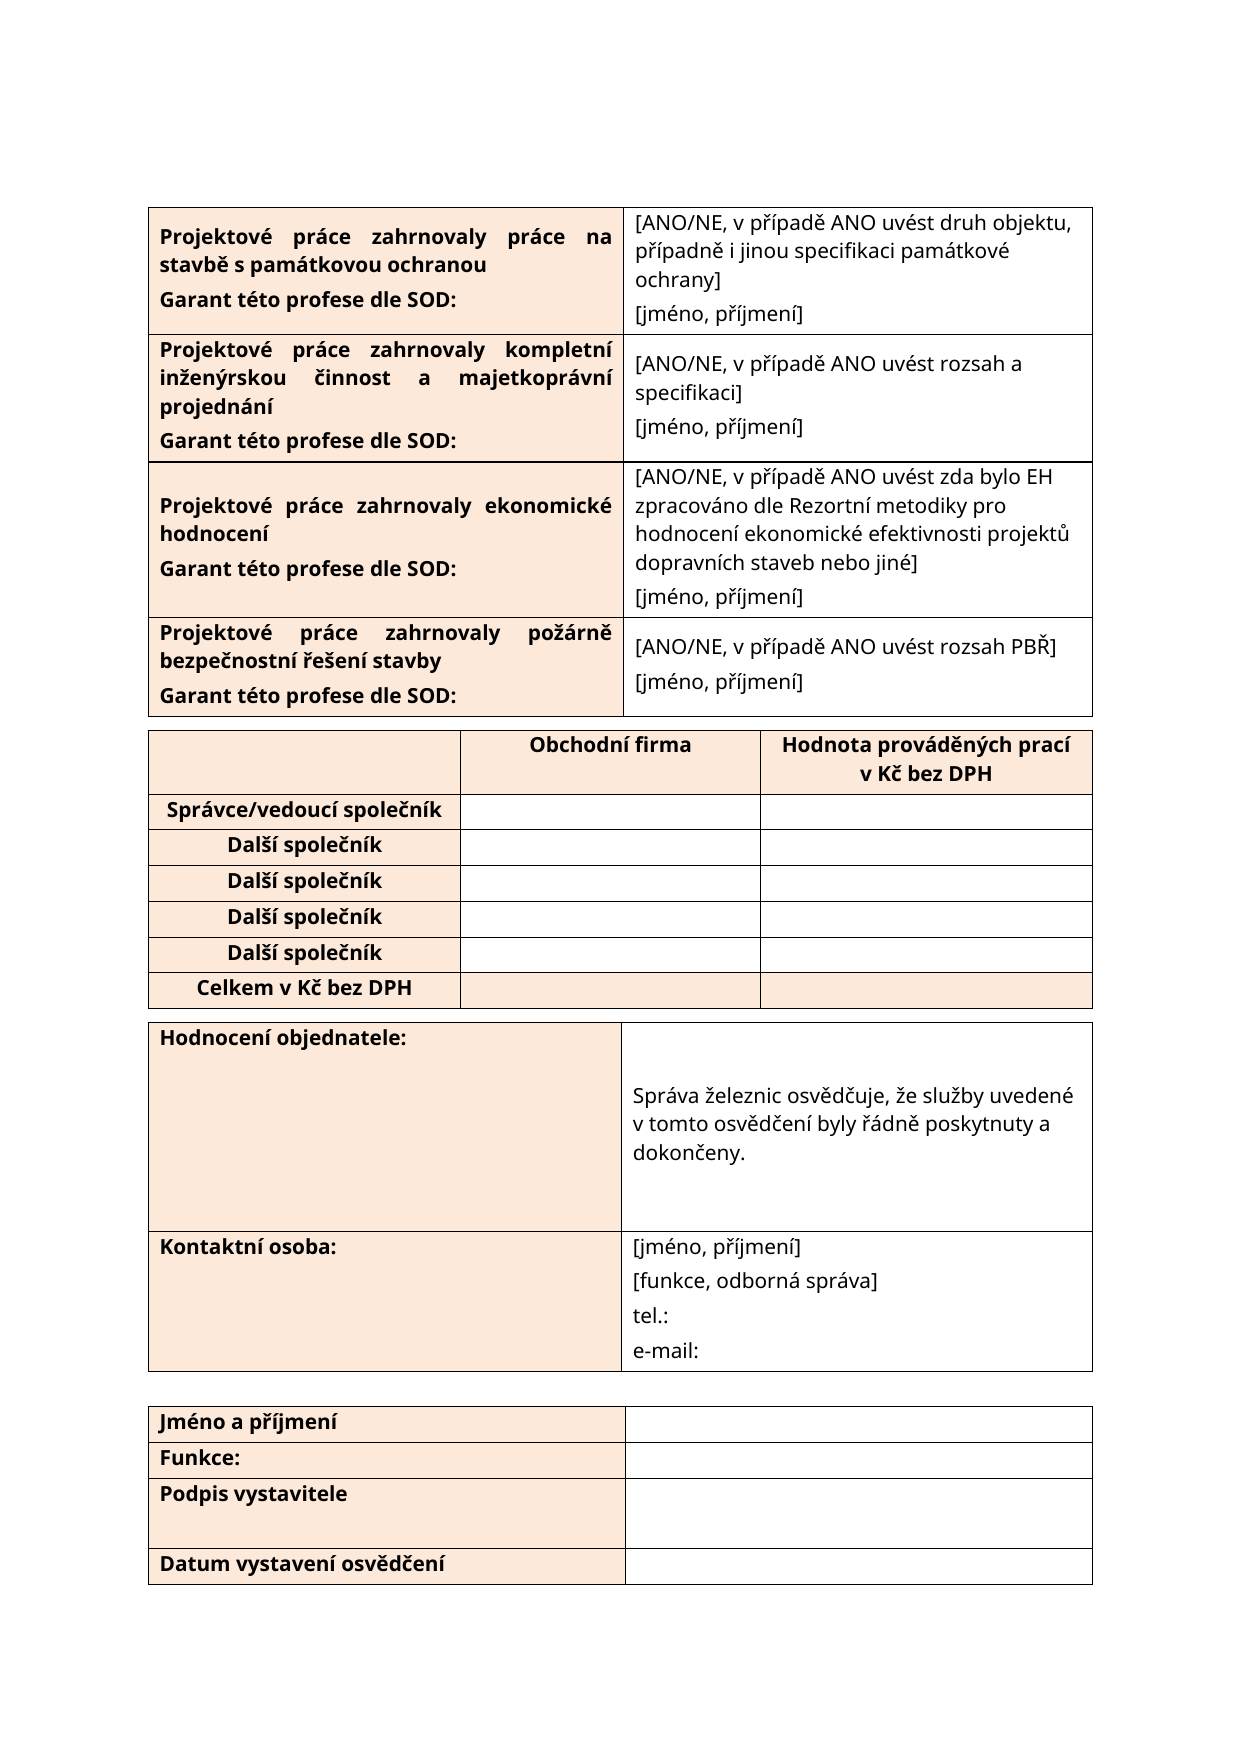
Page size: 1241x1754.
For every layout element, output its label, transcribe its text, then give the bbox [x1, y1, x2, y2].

table_cell [461, 866, 760, 901]
table_cell [461, 938, 760, 972]
table_cell [761, 902, 1092, 937]
table_cell [761, 938, 1092, 972]
table_cell Další společník [149, 938, 460, 972]
table_cell [ANO/NE, v případě ANO uvést rozsah PBŘ] [jméno, příjmení] [624, 618, 1092, 716]
table_cell Projektové práce zahrnovaly práce na stavbě s památkovou ochranou Garant této profese dle SOD: [149, 208, 623, 334]
table_cell Další společník [149, 830, 460, 865]
table_cell Další společník [149, 902, 460, 937]
table_cell [761, 830, 1092, 865]
table_cell [461, 830, 760, 865]
table_cell Projektové práce zahrnovaly kompletní inženýrskou činnost a majetkoprávní projednání Garant této profese dle SOD: [149, 335, 623, 461]
table_cell Celkem v Kč bez DPH [149, 973, 460, 1008]
table_cell Kontaktní osoba: [149, 1232, 621, 1371]
table_cell Datum vystavení osvědčení [149, 1549, 625, 1584]
table_cell Správce/vedoucí společník [149, 795, 460, 829]
table_cell [ANO/NE, v případě ANO uvést rozsah a specifikaci] [jméno, příjmení] [624, 335, 1092, 461]
table_cell [761, 973, 1092, 1008]
table_cell [ANO/NE, v případě ANO uvést druh objektu, případně i jinou specifikaci památkové ochrany] [jméno, příjmení] [624, 208, 1092, 334]
table_header Jméno a příjmení [149, 1407, 625, 1442]
table_cell Podpis vystavitele [149, 1479, 625, 1548]
table_cell Další společník [149, 866, 460, 901]
table_cell [461, 902, 760, 937]
table_cell [761, 795, 1092, 829]
table_cell [626, 1443, 1092, 1478]
table_cell [761, 866, 1092, 901]
table_cell Projektové práce zahrnovaly požárně bezpečnostní řešení stavby Garant této profese dle SOD: [149, 618, 623, 716]
table_header Správa železnic osvědčuje, že služby uvedené v tomto osvědčení byly řádně poskytnuty a dokončeny. [622, 1023, 1092, 1231]
table_header Hodnota prováděných prací v Kč bez DPH [761, 731, 1092, 794]
table_cell [461, 795, 760, 829]
table_header [149, 731, 460, 794]
table_cell Funkce: [149, 1443, 625, 1478]
table_cell [626, 1479, 1092, 1548]
table_cell [ANO/NE, v případě ANO uvést zda bylo EH zpracováno dle Rezortní metodiky pro hodnocení ekonomické efektivnosti projektů dopravních staveb nebo jiné] [jméno, příjmení] [624, 463, 1092, 617]
table_cell [jméno, příjmení] [funkce, odborná správa] tel.: e-mail: [622, 1232, 1092, 1371]
table_header Obchodní firma [461, 731, 760, 794]
table_header [626, 1407, 1092, 1442]
table_cell [626, 1549, 1092, 1584]
table_cell [461, 973, 760, 1008]
table_cell Projektové práce zahrnovaly ekonomické hodnocení Garant této profese dle SOD: [149, 463, 623, 617]
table_header Hodnocení objednatele: [149, 1023, 621, 1231]
